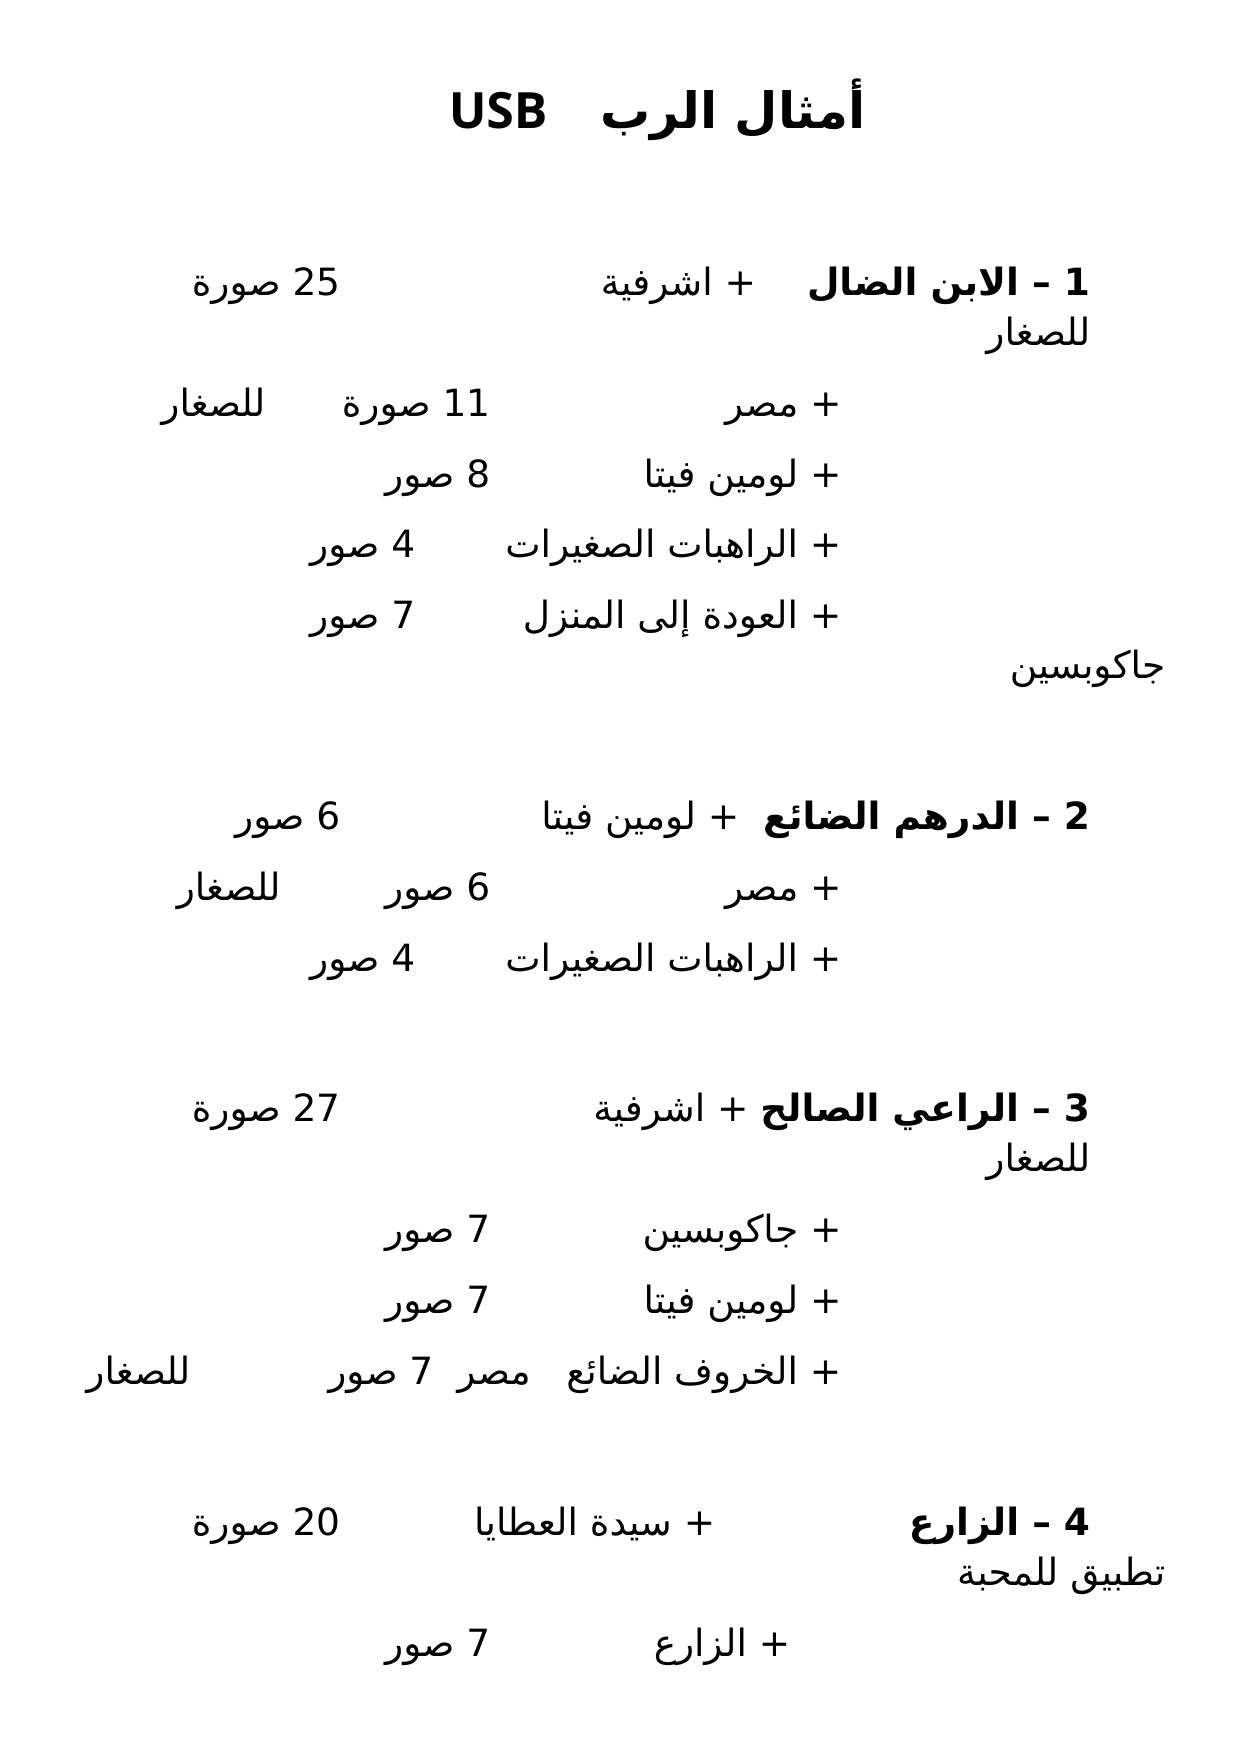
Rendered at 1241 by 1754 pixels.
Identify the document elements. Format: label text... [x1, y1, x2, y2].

text + الزارع 7 صور [75, 1621, 1165, 1665]
text 3 – الراعي الصالح + اشرفية 27 صورة للصغار [75, 1087, 1165, 1181]
text + مصر 11 صورة للصغار [75, 381, 1165, 425]
text 1 – الابن الضال + اشرفية 25 صورة للصغار [75, 260, 1165, 354]
text 2 – الدرهم الضائع + لومين فيتا 6 صور [75, 794, 1165, 838]
text + الراهبات الصغيرات 4 صور [75, 523, 1165, 567]
text + العودة إلى المنزل 7 صور جاكوبسين [75, 594, 1165, 688]
text + جاكوبسين 7 صور [75, 1208, 1165, 1252]
text + مصر 6 صور للصغار [75, 866, 1165, 909]
text + الراهبات الصغيرات 4 صور [75, 936, 1165, 980]
text أمثال الرب USB [75, 75, 1165, 143]
text + الخروف الضائع مصر 7 صور للصغار [75, 1350, 1165, 1393]
text + لومين فيتا 7 صور [75, 1279, 1165, 1322]
text 4 – الزارع + سيدة العطايا 20 صورة تطبيق للمحبة [75, 1500, 1165, 1594]
text + لومين فيتا 8 صور [75, 452, 1165, 496]
